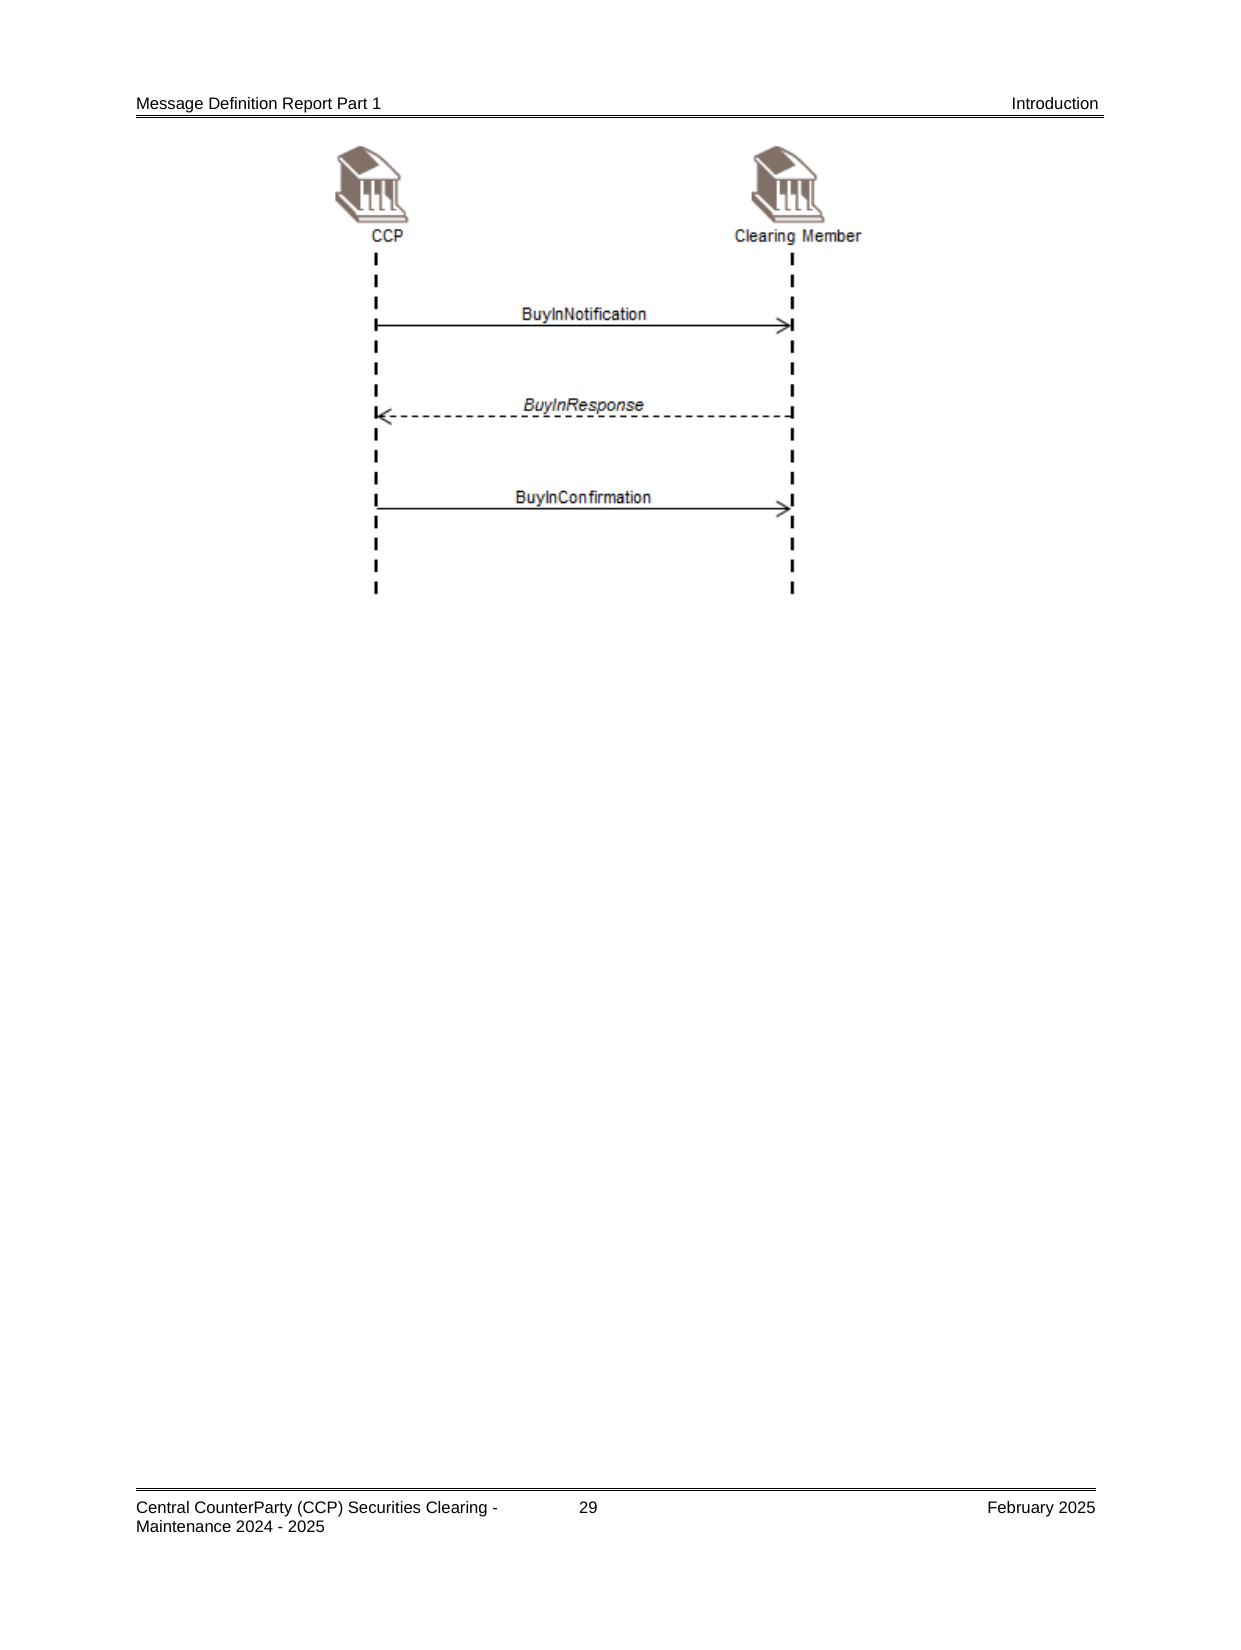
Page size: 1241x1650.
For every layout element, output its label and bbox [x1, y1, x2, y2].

picture [284, 146, 957, 599]
